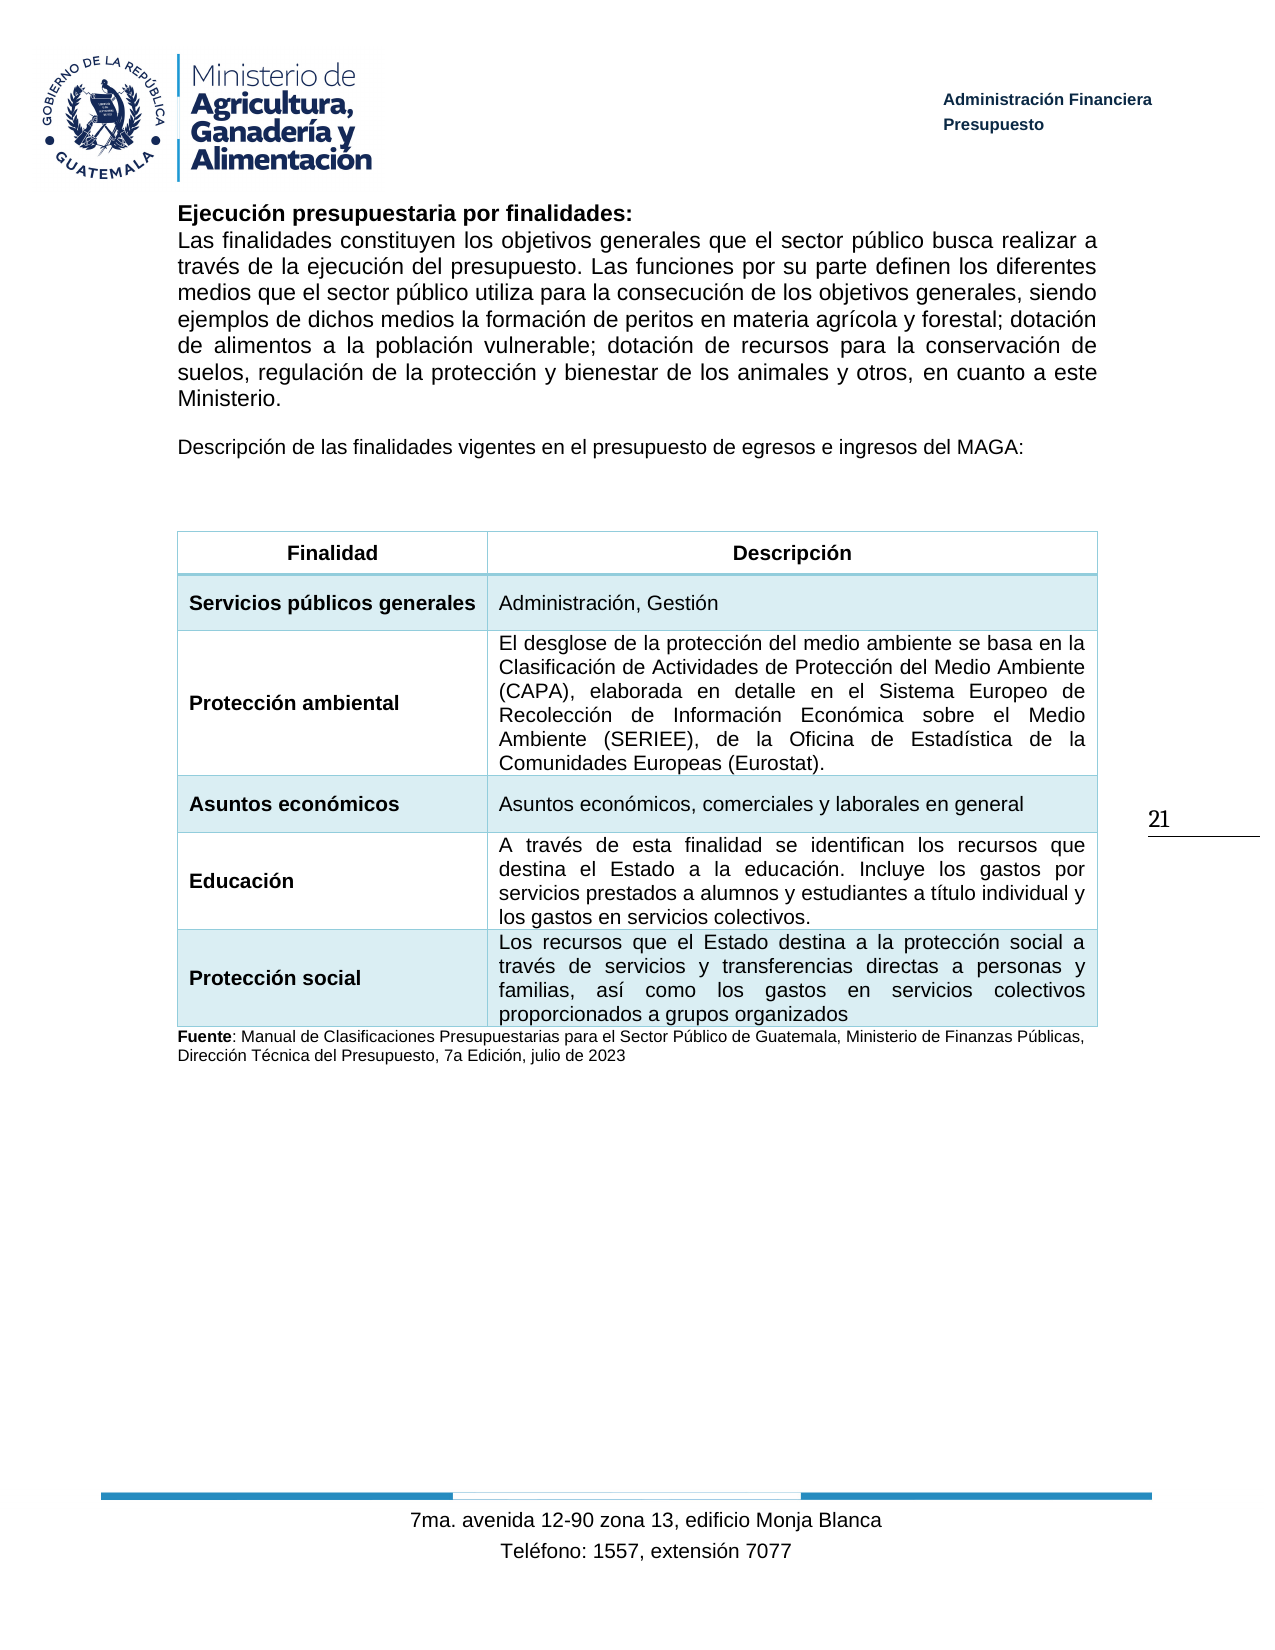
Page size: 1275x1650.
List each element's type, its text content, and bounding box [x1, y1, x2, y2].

table_cell Educación [178, 833, 487, 929]
table_header Finalidad [178, 532, 487, 573]
table_cell Protección ambiental [178, 631, 487, 774]
table_cell Servicios públicos generales [178, 576, 487, 630]
table_cell El desglose de la protección del medio ambiente se basa en la Clasificación de Actividades de Protección del Medio Ambiente (CAPA), elaborada en detalle en el Sistema Europeo de Recolección de Información Económica sobre el Medio Ambiente (SERIEE), de la Oficina de Estadística de la Comunidades Europeas (Eurostat). [488, 631, 1097, 774]
text Descripción de las finalidades vigentes en el presupuesto de egresos e ingresos del MAGA: [177, 435, 1098, 459]
table_cell Protección social [178, 930, 487, 1026]
table_header Descripción [488, 532, 1097, 573]
text Fuente: Manual de Clasificaciones Presupuestarias para el Sector Público de Guatemala, Ministerio de Finanzas Públicas, Dirección Técnica del Presupuesto, 7a Edición, julio de 2023 [177, 1027, 1098, 1065]
table_cell Los recursos que el Estado destina a la protección social a través de servicios y transferencias directas a personas y familias, así como los gastos en servicios colectivos proporcionados a grupos organizados [488, 930, 1097, 1026]
table_cell Asuntos económicos [178, 776, 487, 832]
text Las finalidades constituyen los objetivos generales que el sector público busca realizar a través de la ejecución del presupuesto. Las funciones por su parte definen los diferentes medios que el sector público utiliza para la consecución de los objetivos generales, siendo ejemplos de dichos medios la formación de peritos en materia agrícola y forestal; dotación de alimentos a la población vulnerable; dotación de recursos para la conservación de suelos, regulación de la protección y bienestar de los animales y otros, en cuanto a este Ministerio. [177, 227, 1098, 411]
table_cell A través de esta finalidad se identifican los recursos que destina el Estado a la educación. Incluye los gastos por servicios prestados a alumnos y estudiantes a título individual y los gastos en servicios colectivos. [488, 833, 1097, 929]
table_cell Administración, Gestión [488, 576, 1097, 630]
picture [32, 46, 386, 192]
text Ejecución presupuestaria por finalidades: [177, 200, 1098, 227]
picture [0, 1483, 1264, 1509]
table_cell Asuntos económicos, comerciales y laborales en general [488, 776, 1097, 832]
